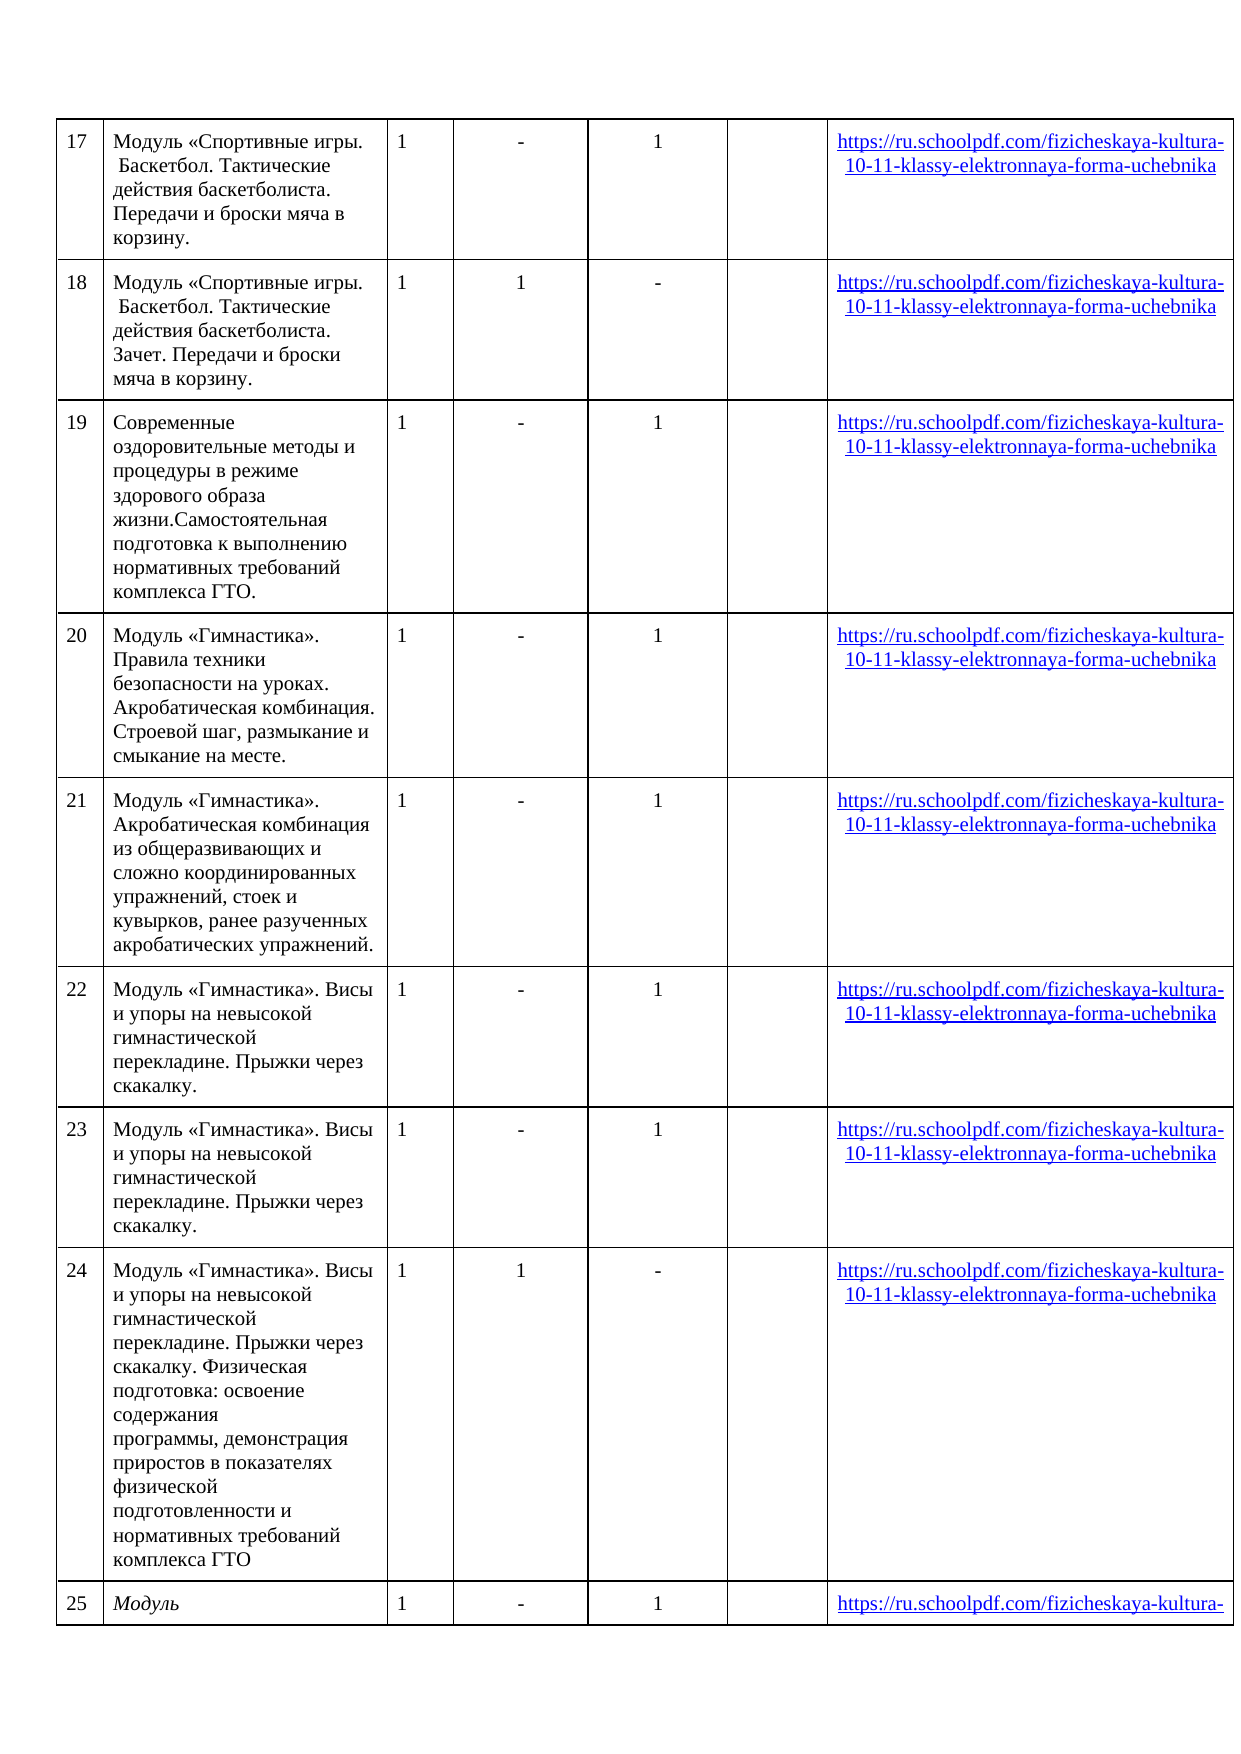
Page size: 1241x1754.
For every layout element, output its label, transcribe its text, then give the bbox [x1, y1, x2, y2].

table_cell 19 [57, 400, 103, 612]
table_cell 23 [57, 1107, 103, 1247]
table_cell [728, 1248, 827, 1580]
table_cell [728, 967, 827, 1106]
table_cell https://ru.schoolpdf.com/fizicheskaya-kultura-10-11-klassy-elektronnaya-forma-uchebnika [828, 260, 1233, 399]
table_cell - [454, 120, 587, 259]
table_cell 1 [388, 614, 453, 777]
table_cell - [454, 614, 587, 777]
table_cell [728, 401, 827, 612]
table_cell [104, 1582, 387, 1624]
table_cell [828, 1582, 1233, 1624]
table_cell https://ru.schoolpdf.com/fizicheskaya-kultura-10-11-klassy-elektronnaya-forma-uchebnika [828, 778, 1233, 966]
table_cell 1 [589, 1108, 727, 1247]
table_cell 1 [589, 614, 727, 777]
table_cell [728, 120, 827, 259]
table_cell 25 [57, 1581, 103, 1624]
table_cell 1 [388, 1582, 453, 1624]
table_cell Модуль «Гимнастика». Висы и упоры на невысокой гимнастической перекладине. Прыжки через скакалку. Физическая подготовка: освоение содержания программы, демонстрация приростов в показателях физической подготовленности и нормативных требований комплекса ГТО [104, 1248, 387, 1580]
table_cell 1 [388, 1248, 453, 1580]
table_cell 1 [388, 778, 453, 966]
table_cell Современные оздоровительные методы и процедуры в режиме здорового образа жизни.Самостоятельная подготовка к выполнению нормативных требований комплекса ГТО. [104, 401, 387, 612]
table_cell Модуль «Гимнастика». Акробатическая комбинация из общеразвивающих и сложно координированных упражнений, стоек и кувырков, ранее разученных акробатических упражнений. [104, 778, 387, 966]
table_cell 1 [388, 401, 453, 612]
table_cell 18 [57, 260, 103, 399]
table_cell 1 [589, 967, 727, 1106]
table_cell 1 [589, 401, 727, 612]
table_cell Модуль «Гимнастика». Висы и упоры на невысокой гимнастической перекладине. Прыжки через скакалку. [104, 967, 387, 1106]
table_cell 1 [388, 1108, 453, 1247]
table_cell 22 [57, 967, 103, 1106]
table_cell Модуль «Гимнастика». Правила техники безопасности на уроках. Акробатическая комбинация. Строевой шаг, размыкание и смыкание на месте. [104, 614, 387, 777]
table_cell 24 [57, 1248, 103, 1580]
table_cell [828, 120, 1233, 259]
table_cell [728, 778, 827, 966]
table_cell 1 [388, 120, 453, 259]
table_cell - [454, 401, 587, 612]
table_cell - [454, 1108, 587, 1247]
table_cell 1 [589, 1582, 727, 1624]
table_cell https://ru.schoolpdf.com/fizicheskaya-kultura-10-11-klassy-elektronnaya-forma-uchebnika [828, 967, 1233, 1106]
table_cell https://ru.schoolpdf.com/fizicheskaya-kultura-10-11-klassy-elektronnaya-forma-uchebnika [828, 614, 1233, 777]
table_cell [728, 1108, 827, 1247]
table_cell [728, 1582, 827, 1624]
table_cell 1 [454, 1248, 587, 1580]
table_cell https://ru.schoolpdf.com/fizicheskaya-kultura-10-11-klassy-elektronnaya-forma-uchebnika [828, 1248, 1233, 1580]
table_cell - [589, 1248, 727, 1580]
table_cell Модуль «Спортивные игры. Баскетбол. Тактические действия баскетболиста. Зачет. Передачи и броски мяча в корзину. [104, 260, 387, 399]
table_cell Модуль «Гимнастика». Висы и упоры на невысокой гимнастической перекладине. Прыжки через скакалку. [104, 1108, 387, 1247]
table_cell Модуль «Спортивные игры. Баскетбол. Тактические действия баскетболиста. Передачи и броски мяча в корзину. [104, 120, 387, 259]
table_cell 21 [57, 778, 103, 966]
table_cell https://ru.schoolpdf.com/fizicheskaya-kultura-10-11-klassy-elektronnaya-forma-uchebnika [828, 401, 1233, 612]
table_cell 1 [388, 260, 453, 399]
table_cell - [454, 1582, 587, 1624]
table_cell - [454, 967, 587, 1106]
table_cell 1 [589, 778, 727, 966]
table_cell - [589, 260, 727, 399]
table_cell 1 [454, 260, 587, 399]
table_cell [728, 614, 827, 777]
table_cell - [454, 778, 587, 966]
table_cell 20 [57, 613, 103, 777]
table_cell https://ru.schoolpdf.com/fizicheskaya-kultura-10-11-klassy-elektronnaya-forma-uchebnika [828, 1108, 1233, 1247]
table_cell 17 [57, 120, 103, 259]
table_cell 1 [589, 120, 727, 259]
table_cell [728, 260, 827, 399]
table_cell 1 [388, 967, 453, 1106]
